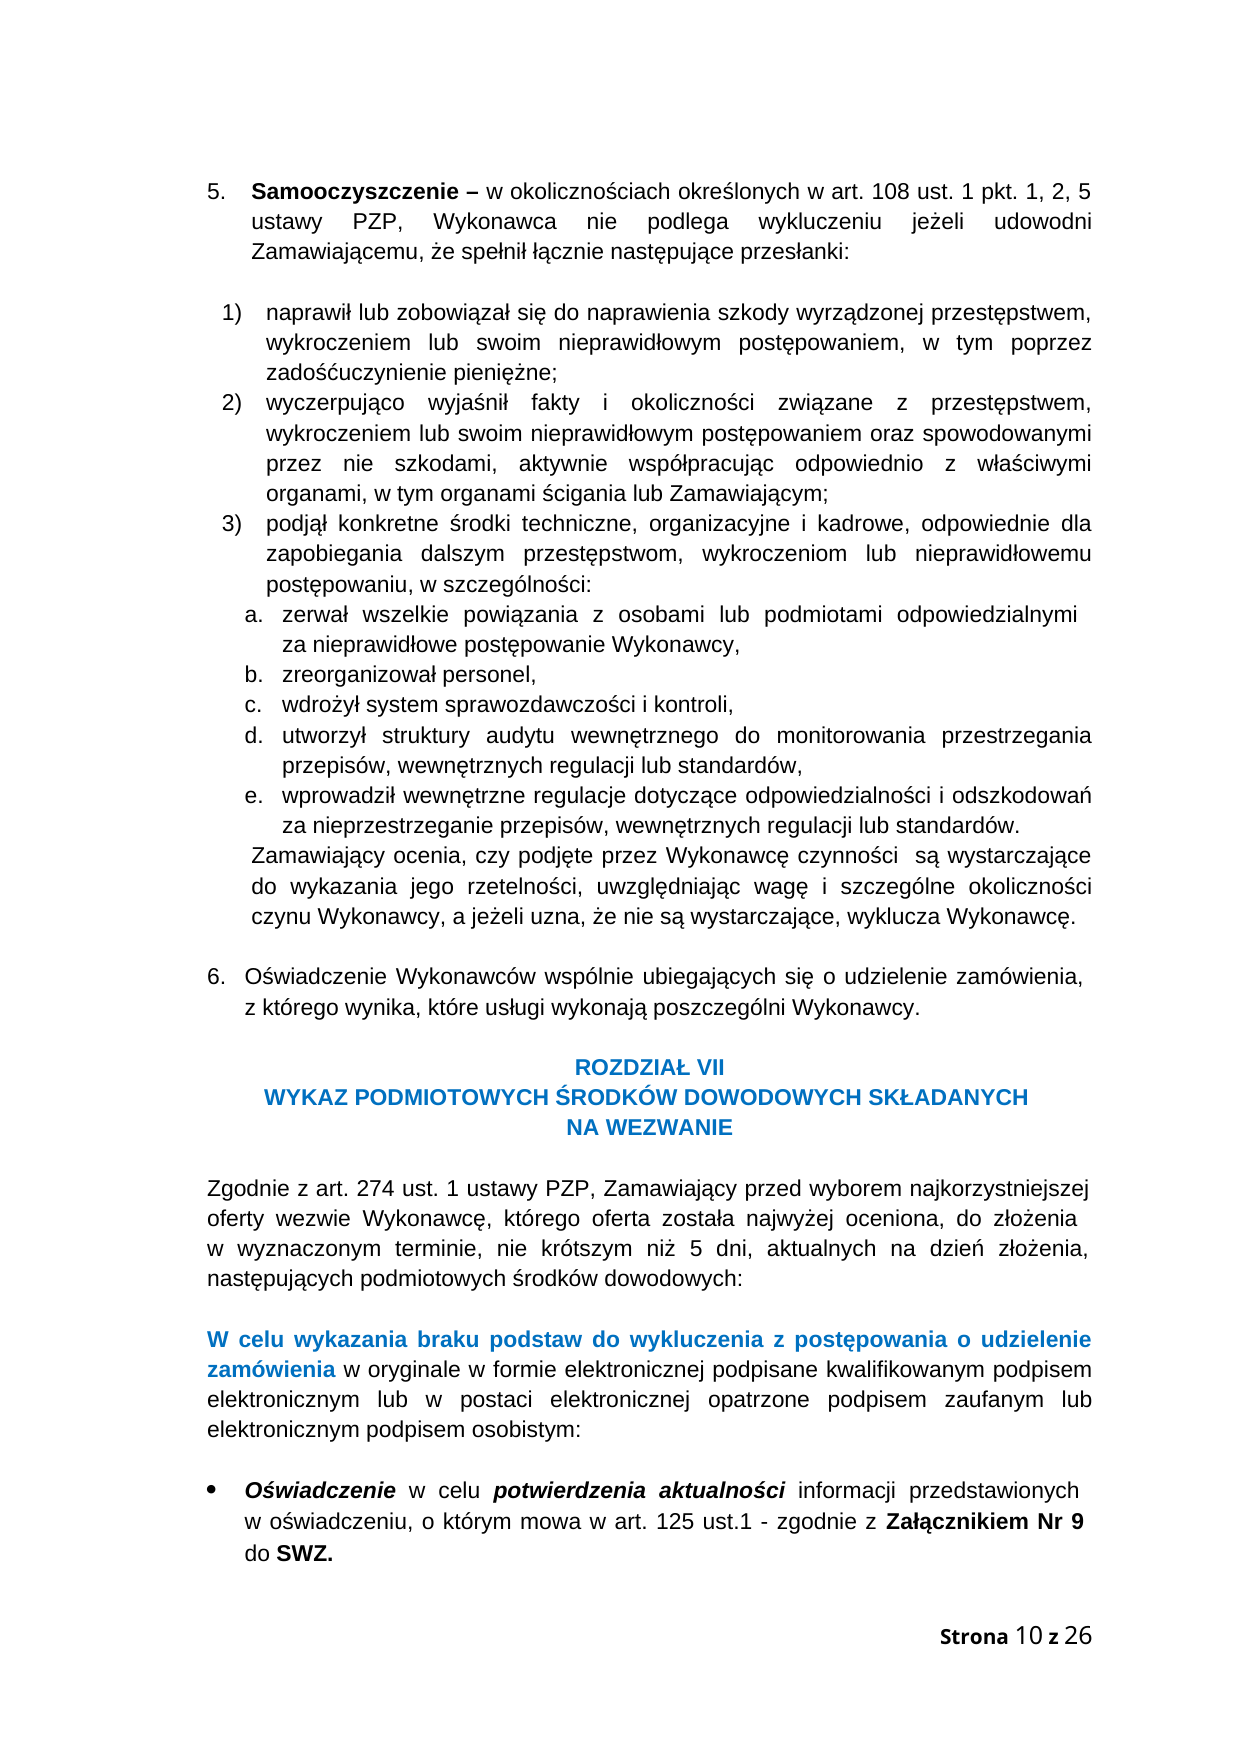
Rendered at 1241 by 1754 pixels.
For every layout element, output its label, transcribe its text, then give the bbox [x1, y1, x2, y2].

list wyczerpująco wyjaśnił fakty i okoliczności związane z przestępstwem, wykroczeniem lub swoim nieprawidłowym postępowaniem oraz spowodowanymi przez nie szkodami, aktywnie współpracując odpowiednio z właściwymi organami, w tym organami ścigania lub Zamawiającym; [222, 389, 1092, 506]
list naprawił lub zobowiązał się do naprawienia szkody wyrządzonej przestępstwem, wykroczeniem lub swoim nieprawidłowym postępowaniem, w tym poprzez zadośćuczynienie pieniężne; [222, 299, 1092, 386]
list zreorganizował personel, [244, 661, 1092, 688]
list zerwał wszelkie powiązania z osobami lub podmiotami odpowiedzialnymi za nieprawidłowe postępowanie Wykonawcy, [244, 601, 1092, 657]
text W celu wykazania braku podstaw do wykluczenia z postępowania o udzielenie zamówienia w oryginale w formie elektronicznej podpisane kwalifikowanym podpisem elektronicznym lub w postaci elektronicznej opatrzone podpisem zaufanym lub elektronicznym podpisem osobistym: [207, 1326, 1092, 1443]
text ROZDZIAŁ VII [207, 1054, 1092, 1080]
list utworzył struktury audytu wewnętrznego do monitorowania przestrzegania przepisów, wewnętrznych regulacji lub standardów, [244, 722, 1092, 778]
list wprowadził wewnętrzne regulacje dotyczące odpowiedzialności i odszkodowań za nieprzestrzeganie przepisów, wewnętrznych regulacji lub standardów. [244, 782, 1092, 839]
list Oświadczenie w celu potwierdzenia aktualności informacji przedstawionych w oświadczeniu, o którym mowa w art. 125 ust.1 - zgodnie z Załącznikiem Nr 9 do SWZ. [207, 1477, 1092, 1567]
list wdrożył system sprawozdawczości i kontroli, [244, 691, 1092, 718]
text Zamawiający ocenia, czy podjęte przez Wykonawcę czynności są wystarczające do wykazania jego rzetelności, uwzględniając wagę i szczególne okoliczności czynu Wykonawcy, a jeżeli uzna, że nie są wystarczające, wyklucza Wykonawcę. [251, 842, 1092, 929]
title WYKAZ PODMIOTOWYCH ŚRODKÓW DOWODOWYCH SKŁADANYCH NA WEZWANIE [207, 1084, 1092, 1141]
list podjął konkretne środki techniczne, organizacyjne i kadrowe, odpowiednie dla zapobiegania dalszym przestępstwom, wykroczeniom lub nieprawidłowemu postępowaniu, w szczególności: [222, 510, 1092, 597]
list Oświadczenie Wykonawców wspólnie ubiegających się o udzielenie zamówienia, z którego wynika, które usługi wykonają poszczególni Wykonawcy. [207, 963, 1092, 1020]
text Zgodnie z art. 274 ust. 1 ustawy PZP, Zamawiający przed wyborem najkorzystniejszej oferty wezwie Wykonawcę, którego oferta została najwyżej oceniona, do złożenia w wyznaczonym terminie, nie krótszym niż 5 dni, aktualnych na dzień złożenia, następujących podmiotowych środków dowodowych: [207, 1175, 1090, 1292]
list Samooczyszczenie – w okolicznościach określonych w art. 108 ust. 1 pkt. 1, 2, 5 ustawy PZP, Wykonawca nie podlega wykluczeniu jeżeli udowodni Zamawiającemu, że spełnił łącznie następujące przesłanki: [207, 178, 1092, 265]
